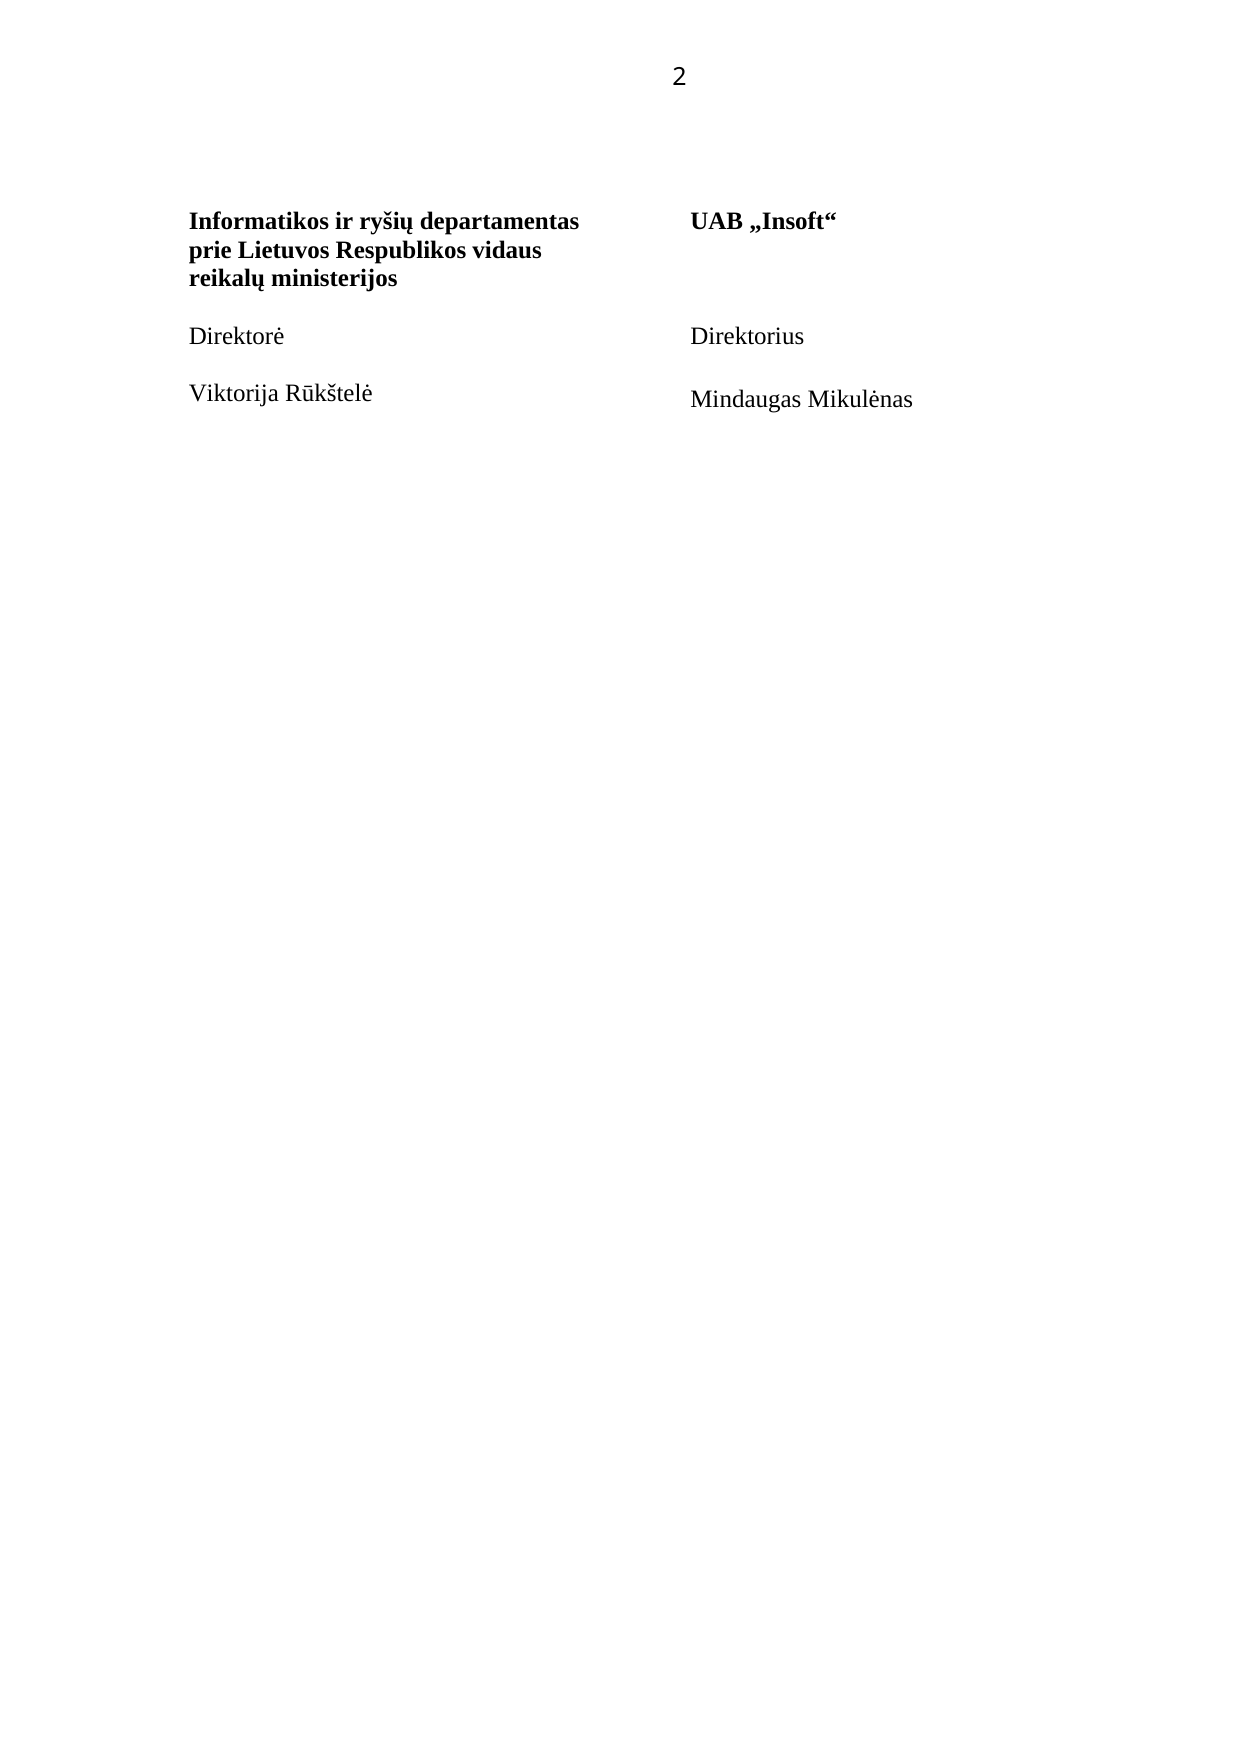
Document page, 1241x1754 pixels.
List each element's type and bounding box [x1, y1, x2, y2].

table_header [679, 177, 1181, 470]
table_header [177, 177, 679, 470]
